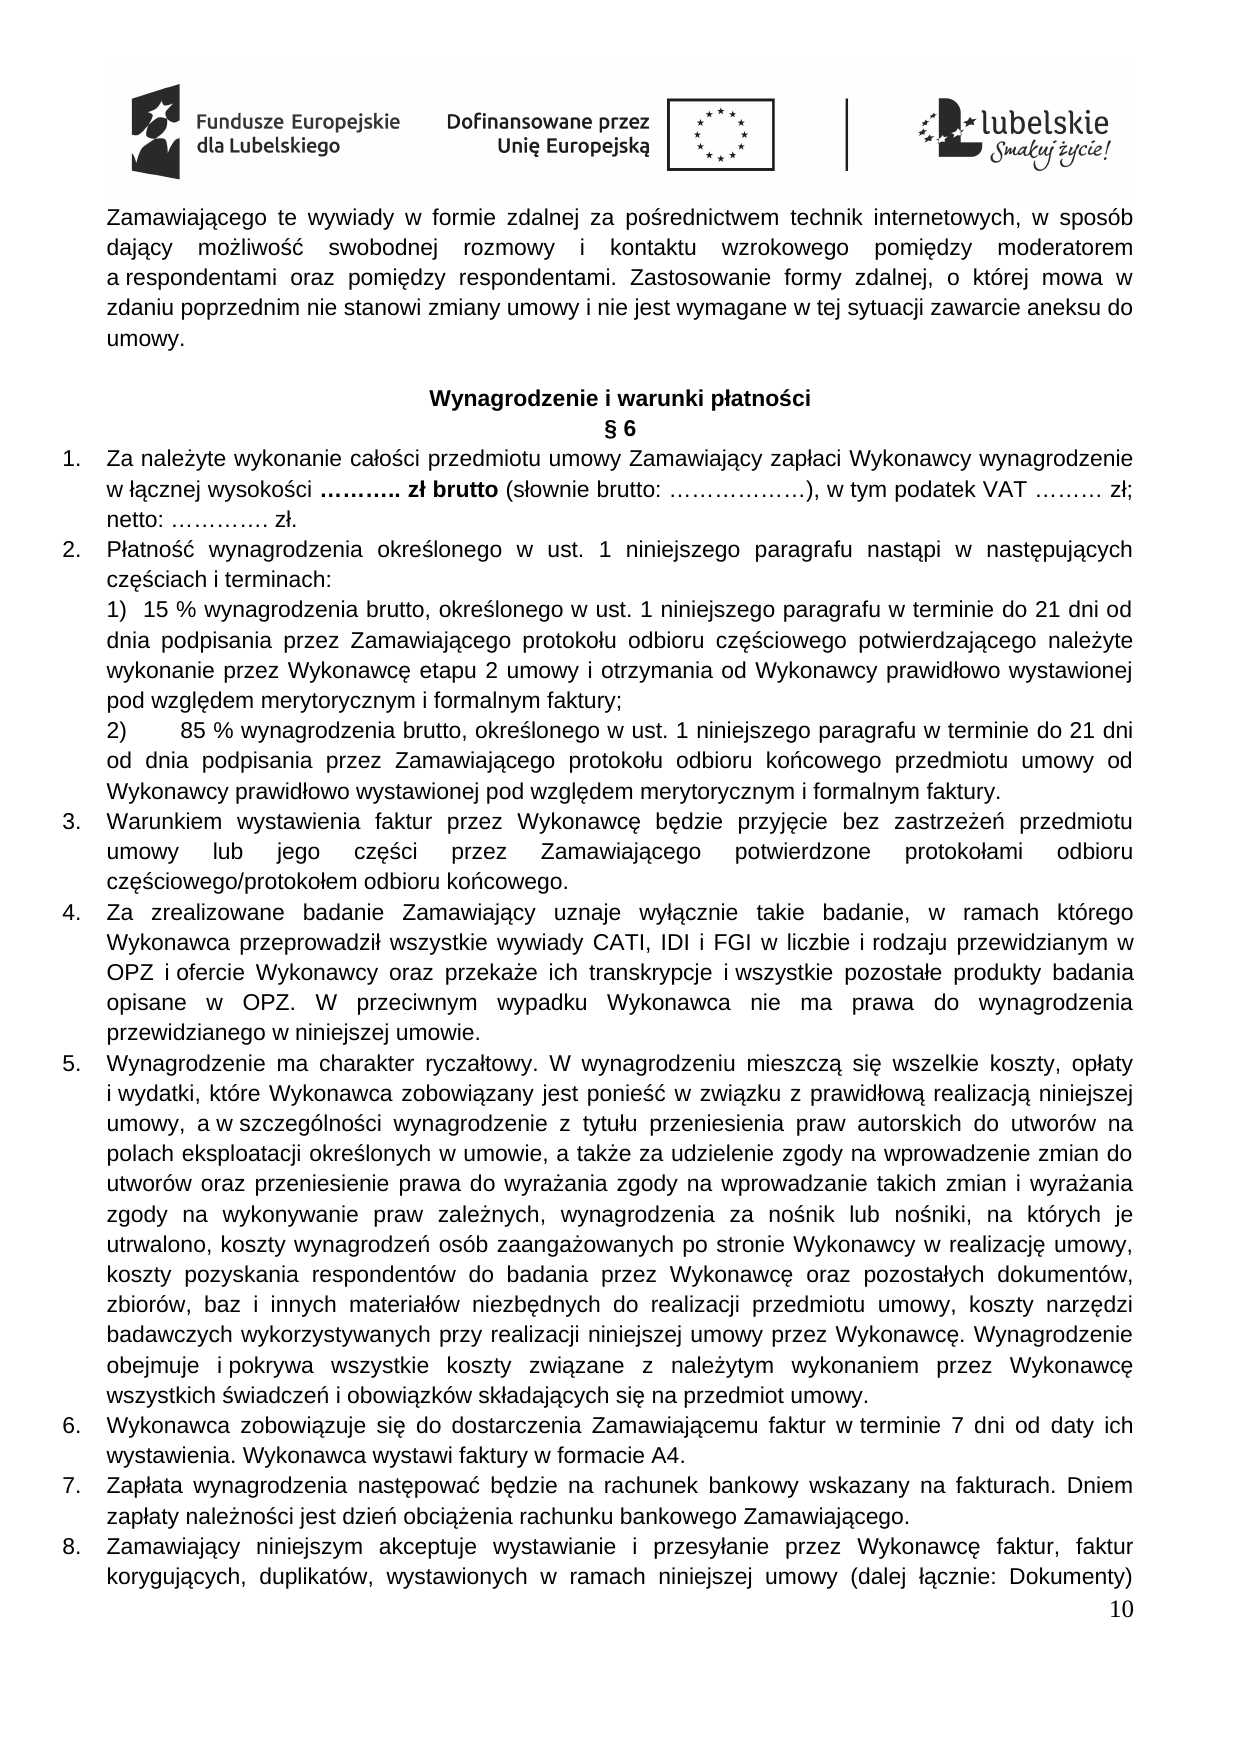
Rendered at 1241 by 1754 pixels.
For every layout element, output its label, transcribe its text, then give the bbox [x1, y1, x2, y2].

list Wynagrodzenie ma charakter ryczałtowy. W wynagrodzeniu mieszczą się wszelkie koszty, opłaty i wydatki, które Wykonawca zobowiązany jest ponieść w związku z prawidłową realizacją niniejszej umowy, a w szczególności wynagrodzenie z tytułu przeniesienia praw autorskich do utworów na polach eksploatacji określonych w umowie, a także za udzielenie zgody na wprowadzenie zmian do utworów oraz przeniesienie prawa do wyrażania zgody na wprowadzanie takich zmian i wyrażania zgody na wykonywanie praw zależnych, wynagrodzenia za nośnik lub nośniki, na których je utrwalono, koszty wynagrodzeń osób zaangażowanych po stronie Wykonawcy w realizację umowy, koszty pozyskania respondentów do badania przez Wykonawcę oraz pozostałych dokumentów, zbiorów, baz i innych materiałów niezbędnych do realizacji przedmiotu umowy, koszty narzędzi badawczych wykorzystywanych przy realizacji niniejszej umowy przez Wykonawcę. Wynagrodzenie obejmuje i pokrywa wszystkie koszty związane z należytym wykonaniem przez Wykonawcę wszystkich świadczeń i obowiązków składających się na przedmiot umowy. [62, 1049, 1134, 1408]
text § 6 [106, 415, 1134, 442]
list Płatność wynagrodzenia określonego w ust. 1 niniejszego paragrafu nastąpi w następujących częściach i terminach: [62, 536, 1134, 593]
text Wynagrodzenie i warunki płatności [106, 385, 1134, 411]
list Zapłata wynagrodzenia następować będzie na rachunek bankowy wskazany na fakturach. Dniem zapłaty należności jest dzień obciążenia rachunku bankowego Zamawiającego. [62, 1472, 1134, 1529]
picture [106, 59, 1134, 204]
list 15 % wynagrodzenia brutto, określonego w ust. 1 niniejszego paragrafu w terminie do 21 dni od dnia podpisania przez Zamawiającego protokołu odbioru częściowego potwierdzającego należyte wykonanie przez Wykonawcę etapu 2 umowy i otrzymania od Wykonawcy prawidłowo wystawionej pod względem merytorycznym i formalnym faktury; [106, 596, 1134, 713]
list 85 % wynagrodzenia brutto, określonego w ust. 1 niniejszego paragrafu w terminie do 21 dni od dnia podpisania przez Zamawiającego protokołu odbioru końcowego przedmiotu umowy od Wykonawcy prawidłowo wystawionej pod względem merytorycznym i formalnym faktury. [106, 717, 1134, 804]
list Za należyte wykonanie całości przedmiotu umowy Zamawiający zapłaci Wykonawcy wynagrodzenie w łącznej wysokości ……….. zł brutto (słownie brutto: ………………), w tym podatek VAT ……… zł; netto: …………. zł. [62, 445, 1134, 532]
list Wykonawca zobowiązuje się do dostarczenia Zamawiającemu faktur w terminie 7 dni od daty ich wystawienia. Wykonawca wystawi faktury w formacie A4. [62, 1412, 1134, 1469]
list Warunkiem wystawienia faktur przez Wykonawcę będzie przyjęcie bez zastrzeżeń przedmiotu umowy lub jego części przez Zamawiającego potwierdzone protokołami odbioru częściowego/protokołem odbioru końcowego. [62, 808, 1134, 895]
list Za zrealizowane badanie Zamawiający uznaje wyłącznie takie badanie, w ramach którego Wykonawca przeprowadził wszystkie wywiady CATI, IDI i FGI w liczbie i rodzaju przewidzianym w OPZ i ofercie Wykonawcy oraz przekaże ich transkrypcje i wszystkie pozostałe produkty badania opisane w OPZ. W przeciwnym wypadku Wykonawca nie ma prawa do wynagrodzenia przewidzianego w niniejszej umowie. [62, 898, 1134, 1046]
